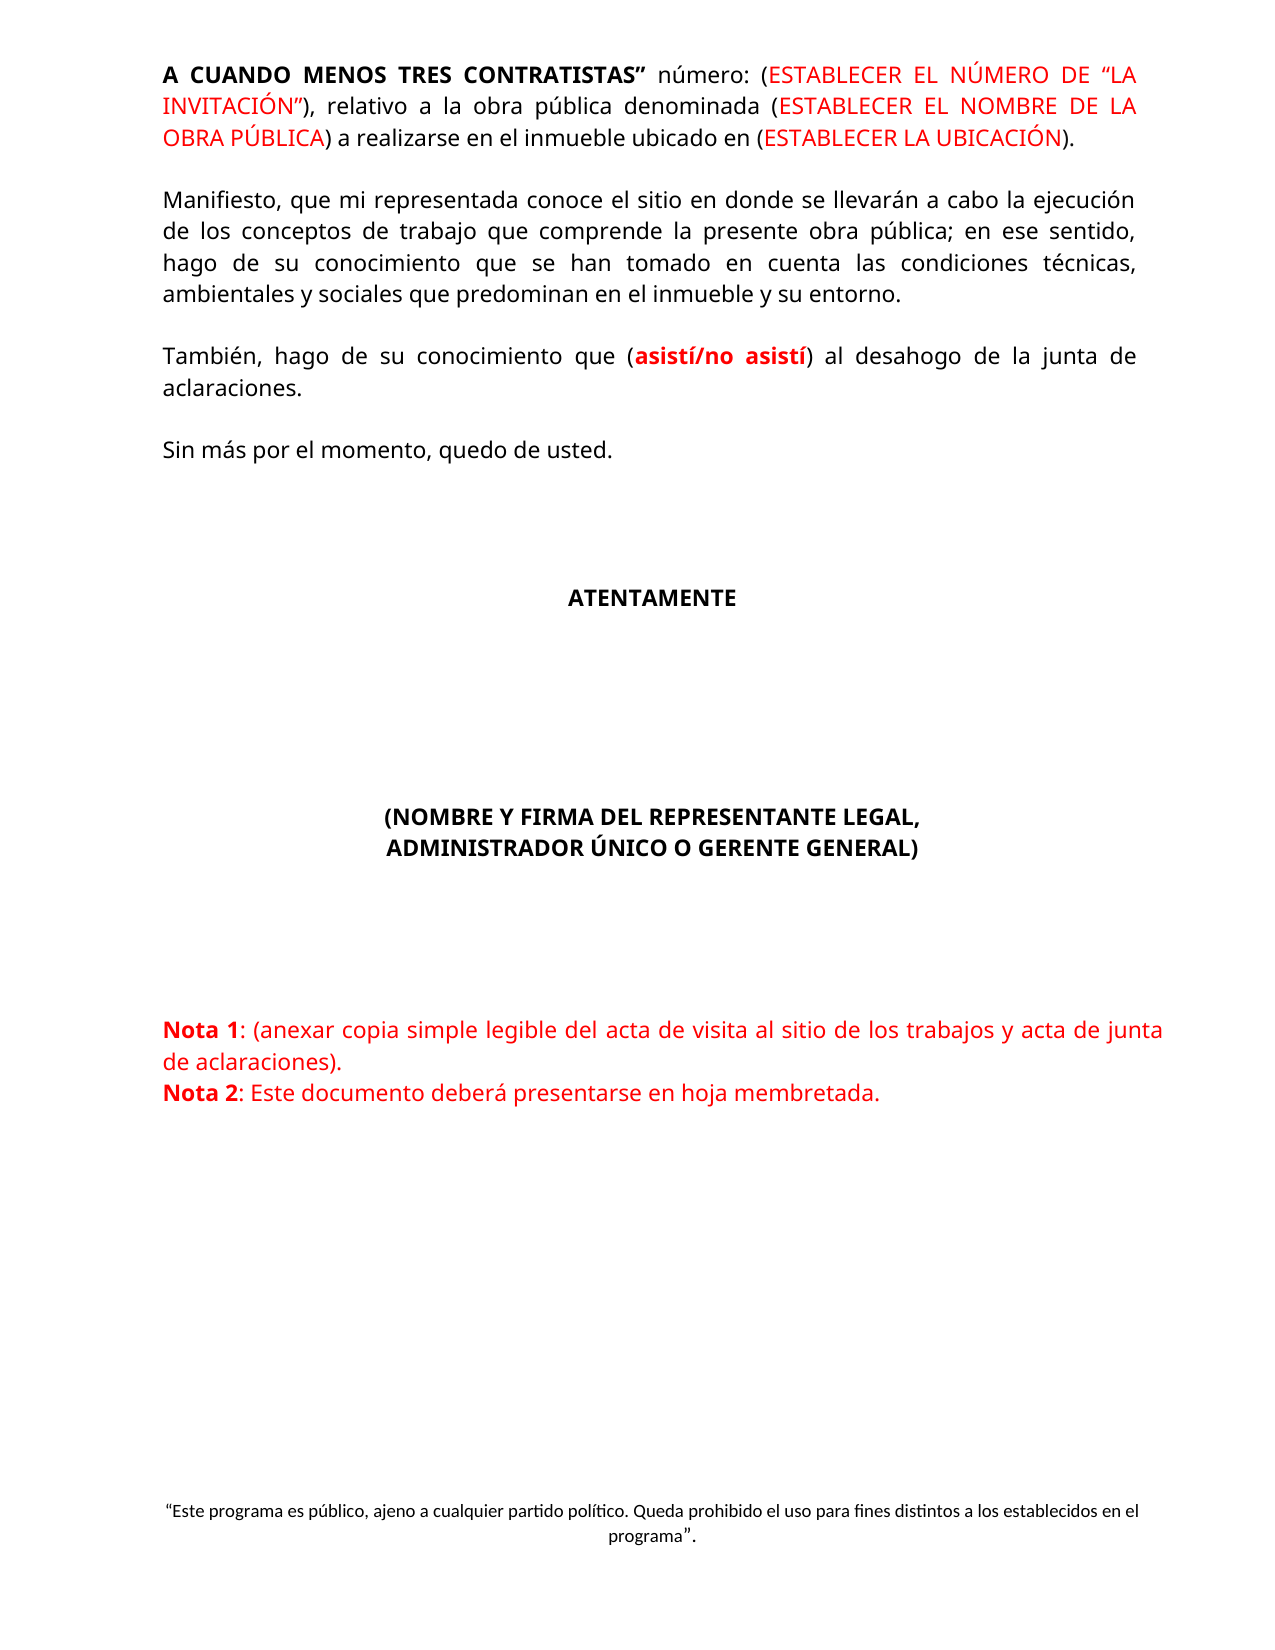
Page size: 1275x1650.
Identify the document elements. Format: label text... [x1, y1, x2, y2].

text También, hago de su conocimiento que (asistí/no asistí) al desahogo de la junta de aclaraciones. [162, 340, 1137, 403]
text Sin más por el momento, quedo de usted. [162, 434, 1137, 465]
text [162, 59, 1137, 153]
text ATENTAMENTE [148, 582, 1157, 613]
text (NOMBRE Y FIRMA DEL REPRESENTANTE LEGAL, [148, 801, 1157, 832]
text Manifiesto, que mi representada conoce el sitio en donde se llevarán a cabo la ejecución de los conceptos de trabajo que comprende la presente obra pública; en ese sentido, hago de su conocimiento que se han tomado en cuenta las condiciones técnicas, ambientales y sociales que predominan en el inmueble y su entorno. [162, 184, 1137, 309]
text Nota 1: (anexar copia simple legible del acta de visita al sitio de los trabajos y acta de junta de aclaraciones). [162, 1014, 1165, 1077]
text Nota 2: Este documento deberá presentarse en hoja membretada. [162, 1077, 1157, 1108]
text ADMINISTRADOR ÚNICO O GERENTE GENERAL) [148, 832, 1157, 863]
